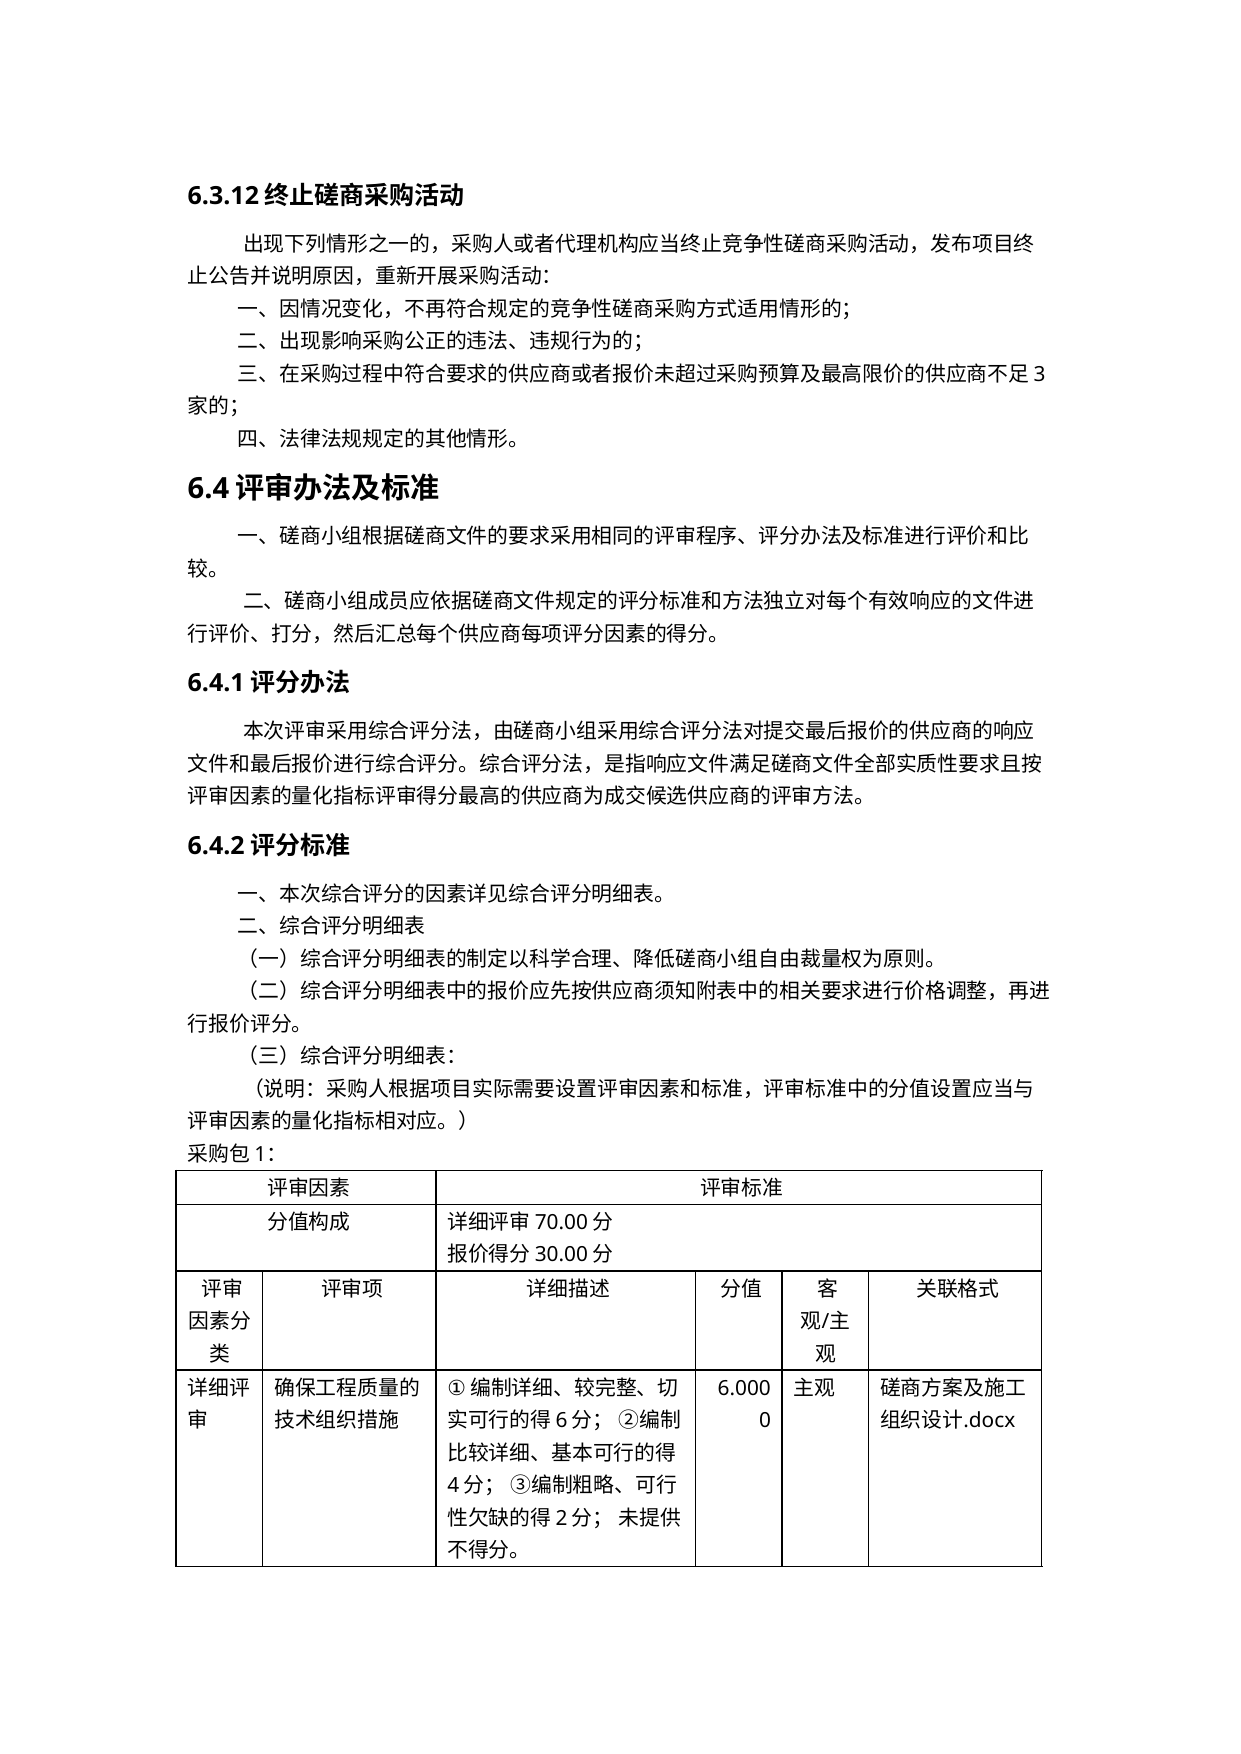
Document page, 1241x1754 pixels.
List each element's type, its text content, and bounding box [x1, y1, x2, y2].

table_cell 关联格式 [869, 1272, 1041, 1369]
text （二）综合评分明细表中的报价应先按供应商须知附表中的相关要求进行价格调整，再进行报价评分。 [187, 974, 1053, 1039]
text 出现下列情形之一的，采购人或者代理机构应当终止竞争性磋商采购活动，发布项目终止公告并说明原因，重新开展采购活动： [187, 227, 1053, 292]
text 四、法律法规规定的其他情形。 [187, 422, 1053, 454]
table_cell 客观/主观 [783, 1272, 868, 1369]
table_cell 详细评审70.00分 报价得分30.00分 [437, 1205, 1041, 1270]
text 6.3.12终止磋商采购活动 [187, 162, 1053, 227]
table_cell 评审项 [263, 1272, 435, 1369]
text 6.4.2评分标准 [187, 812, 1053, 877]
text 一、本次综合评分的因素详见综合评分明细表。 [187, 877, 1053, 909]
text 二、磋商小组成员应依据磋商文件规定的评分标准和方法独立对每个有效响应的文件进行评价、打分，然后汇总每个供应商每项评分因素的得分。 [187, 584, 1053, 649]
text （说明：采购人根据项目实际需要设置评审因素和标准，评审标准中的分值设置应当与评审因素的量化指标相对应。） [187, 1072, 1053, 1137]
table_cell 确保工程质量的技术组织措施 [263, 1371, 435, 1566]
text （一）综合评分明细表的制定以科学合理、降低磋商小组自由裁量权为原则。 [187, 942, 1053, 974]
table_header 评审因素 [177, 1171, 435, 1203]
text 一、因情况变化，不再符合规定的竞争性磋商采购方式适用情形的； [187, 292, 1053, 324]
text （三）综合评分明细表： [187, 1039, 1053, 1072]
text 6.4评审办法及标准 [187, 454, 1053, 519]
text 二、综合评分明细表 [187, 909, 1053, 942]
text 一、磋商小组根据磋商文件的要求采用相同的评审程序、评分办法及标准进行评价和比较。 [187, 519, 1053, 584]
text 三、在采购过程中符合要求的供应商或者报价未超过采购预算及最高限价的供应商不足3家的； [187, 357, 1053, 422]
table_cell 磋商方案及施工组织设计.docx [869, 1371, 1041, 1566]
table_cell 主观 [783, 1371, 868, 1566]
table_cell 分值 [696, 1272, 781, 1369]
text 本次评审采用综合评分法，由磋商小组采用综合评分法对提交最后报价的供应商的响应文件和最后报价进行综合评分。综合评分法，是指响应文件满足磋商文件全部实质性要求且按评审因素的量化指标评审得分最高的供应商为成交候选供应商的评审方法。 [187, 714, 1053, 812]
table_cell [437, 1371, 695, 1566]
table_header 评审标准 [437, 1171, 1041, 1203]
table_cell 评审因素分类 [177, 1272, 262, 1369]
text 二、出现影响采购公正的违法、违规行为的； [187, 324, 1053, 357]
table_cell 详细评审 [177, 1371, 262, 1566]
text 采购包1： [187, 1137, 1053, 1169]
table_cell 详细描述 [437, 1272, 695, 1369]
text 6.4.1评分办法 [187, 649, 1053, 714]
table_cell 分值构成 [177, 1205, 435, 1270]
table_cell 6.0000 [696, 1371, 781, 1566]
